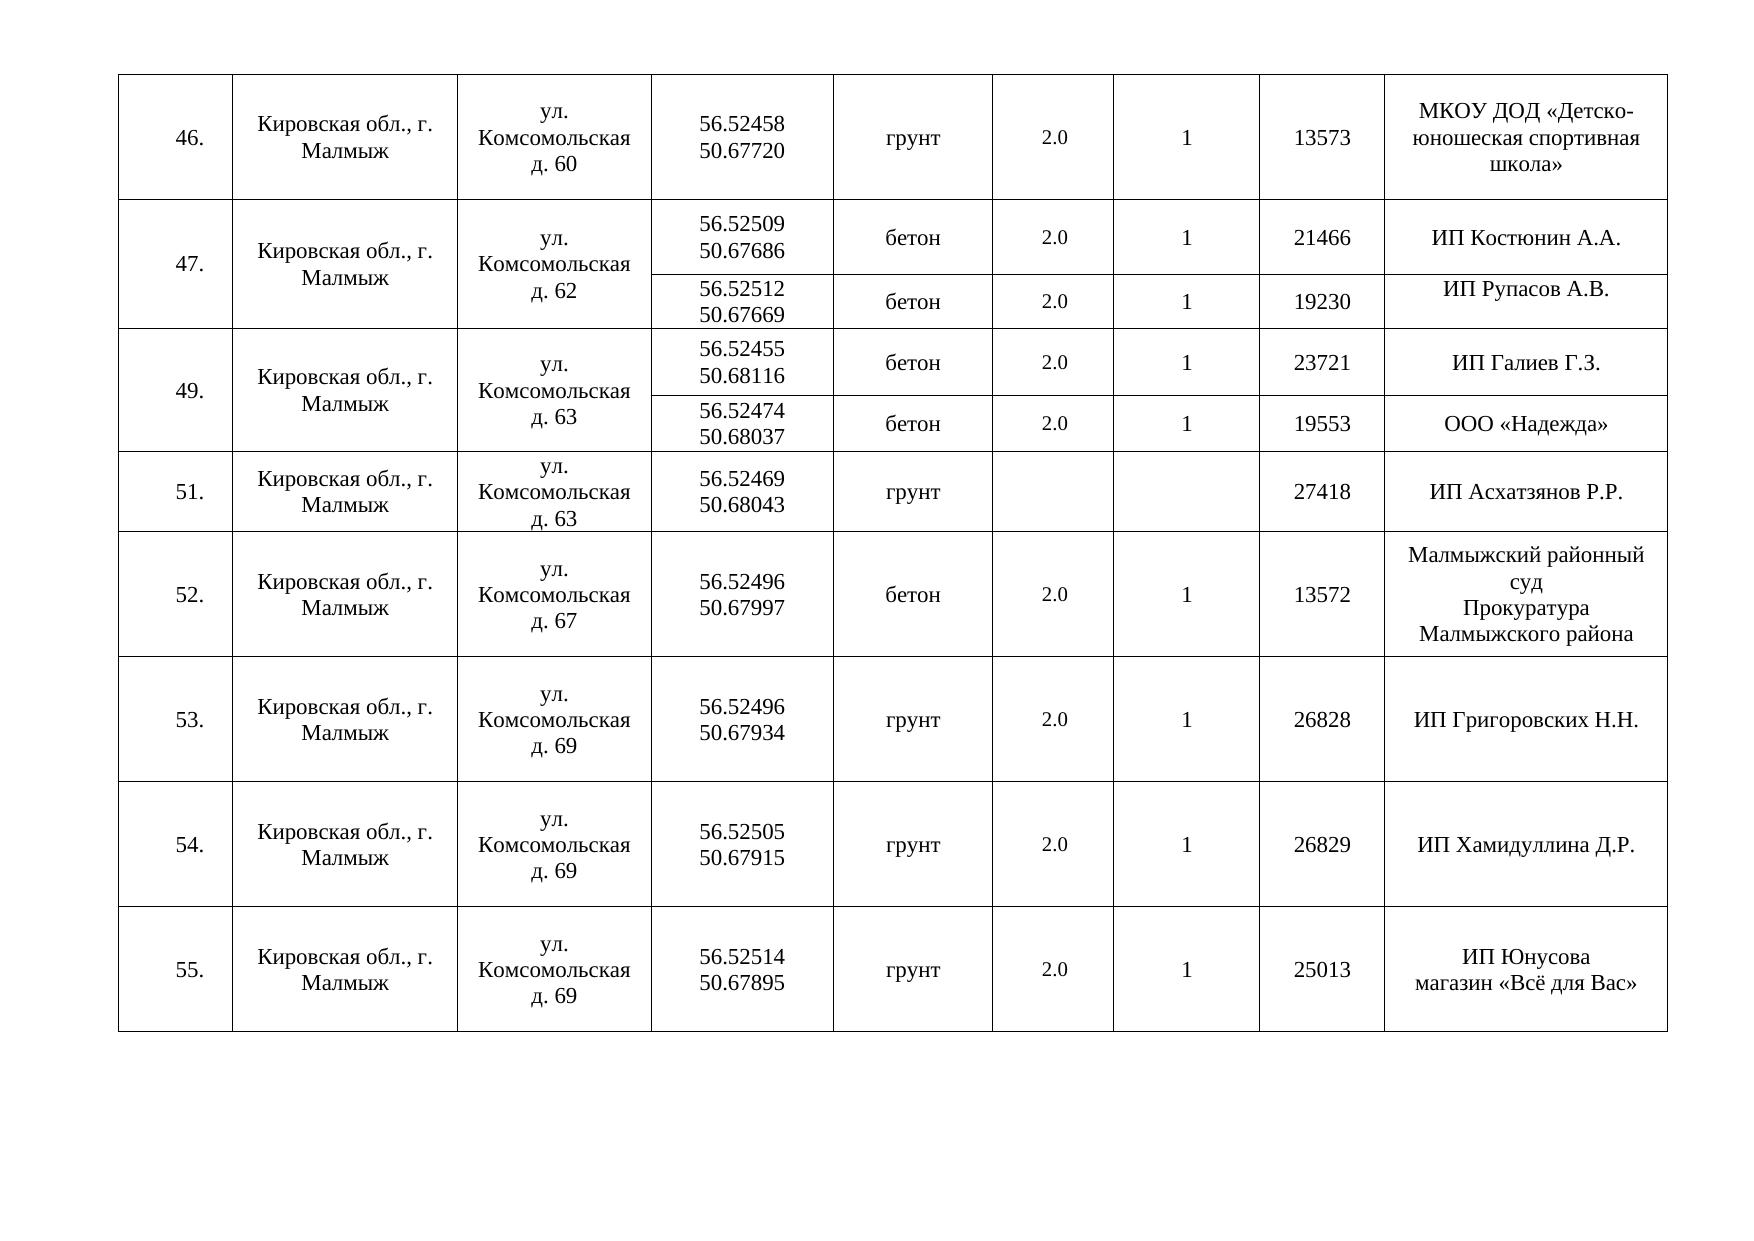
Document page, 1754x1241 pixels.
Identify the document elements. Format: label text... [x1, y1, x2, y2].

table_cell Кировская обл., г. Малмыж [233, 452, 457, 531]
table_cell 1 [1114, 907, 1259, 1031]
table_cell бетон [834, 396, 992, 451]
table_cell [119, 532, 232, 656]
table_cell ИП Григоровских Н.Н. [1385, 657, 1667, 781]
table_cell 19230 [1260, 275, 1384, 328]
table_cell ИП Костюнин А.А. [1385, 200, 1667, 274]
table_cell Кировская обл., г. Малмыж [233, 329, 457, 451]
table_cell 25013 [1260, 907, 1384, 1031]
table_cell 56.52474 50.68037 [652, 396, 833, 451]
table_cell ул. Комсомольская д. 67 [458, 532, 651, 656]
table_cell 23721 [1260, 329, 1384, 395]
table_cell грунт [834, 782, 992, 906]
table_cell [119, 75, 232, 199]
table_cell грунт [834, 657, 992, 781]
table_cell 56.52512 50.67669 [652, 275, 833, 328]
table_cell [993, 452, 1113, 531]
table_cell 2.0 [993, 200, 1113, 274]
table_cell ООО «Надежда» [1385, 396, 1667, 451]
table_cell МКОУ ДОД «Детско-юношеская спортивная школа» [1385, 75, 1667, 199]
table_cell Малмыжский районный суд Прокуратура Малмыжского района [1385, 532, 1667, 656]
table_cell 2.0 [993, 907, 1113, 1031]
table_cell 2.0 [993, 329, 1113, 395]
table_cell 56.52455 50.68116 [652, 329, 833, 395]
table_cell 2.0 [993, 396, 1113, 451]
table_cell 56.52496 50.67997 [652, 532, 833, 656]
table_cell грунт [834, 907, 992, 1031]
table_cell ул. Комсомольская д. 69 [458, 782, 651, 906]
table_cell 21466 [1260, 200, 1384, 274]
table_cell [233, 907, 457, 1031]
table_cell грунт [834, 452, 992, 531]
table_cell Кировская обл., г. Малмыж [233, 657, 457, 781]
table_cell 2.0 [993, 75, 1113, 199]
table_cell Кировская обл., г. Малмыж [233, 782, 457, 906]
table_cell ИП Юнусова магазин «Всё для Вас» [1385, 907, 1667, 1031]
table_cell бетон [834, 329, 992, 395]
table_cell [119, 657, 232, 781]
table_cell 56.52496 50.67934 [652, 657, 833, 781]
table_cell ул. Комсомольская д. 62 [458, 200, 651, 328]
table_cell ул. Комсомольская д. 69 [458, 657, 651, 781]
table_cell бетон [834, 200, 992, 274]
table_cell 1 [1114, 782, 1259, 906]
table_cell бетон [834, 532, 992, 656]
table_cell ул. Комсомольская д. 63 [458, 329, 651, 451]
table_cell 26828 [1260, 657, 1384, 781]
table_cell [233, 75, 457, 199]
table_cell 27418 [1260, 452, 1384, 531]
table_cell грунт [834, 75, 992, 199]
table_cell 1 [1114, 75, 1259, 199]
table_cell 1 [1114, 275, 1259, 328]
table_cell [119, 329, 232, 451]
table_cell 2.0 [993, 275, 1113, 328]
table_cell ИП Асхатзянов Р.Р. [1385, 452, 1667, 531]
table_cell 1 [1114, 532, 1259, 656]
table_cell 2.0 [993, 532, 1113, 656]
table_cell Кировская обл., г. Малмыж [233, 532, 457, 656]
table_cell 56.52458 50.67720 [652, 75, 833, 199]
table_cell 2.0 [993, 657, 1113, 781]
table_cell [1114, 452, 1259, 531]
table_cell Кировская обл., г. Малмыж [233, 200, 457, 328]
table_cell 56.52505 50.67915 [652, 782, 833, 906]
table_cell [119, 452, 232, 531]
table_cell 13573 [1260, 75, 1384, 199]
table_cell бетон [834, 275, 992, 328]
table_cell [119, 200, 232, 328]
table_cell ИП Рупасов А.В. [1385, 275, 1667, 328]
table_cell ул. Комсомольская д. 60 [458, 75, 651, 199]
table_cell 56.52469 50.68043 [652, 452, 833, 531]
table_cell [458, 907, 651, 1031]
table_cell 1 [1114, 657, 1259, 781]
table_cell 13572 [1260, 532, 1384, 656]
table_cell [119, 907, 232, 1031]
table_cell 26829 [1260, 782, 1384, 906]
table_cell [119, 782, 232, 906]
table_cell 1 [1114, 396, 1259, 451]
table_cell ул. Комсомольская д. 63 [458, 452, 651, 531]
table_cell 1 [1114, 329, 1259, 395]
table_cell 1 [1114, 200, 1259, 274]
table_cell ИП Хамидуллина Д.Р. [1385, 782, 1667, 906]
table_cell 2.0 [993, 782, 1113, 906]
table_cell 56.52514 50.67895 [652, 907, 833, 1031]
table_cell ИП Галиев Г.З. [1385, 329, 1667, 395]
table_cell 56.52509 50.67686 [652, 200, 833, 274]
table_cell 19553 [1260, 396, 1384, 451]
